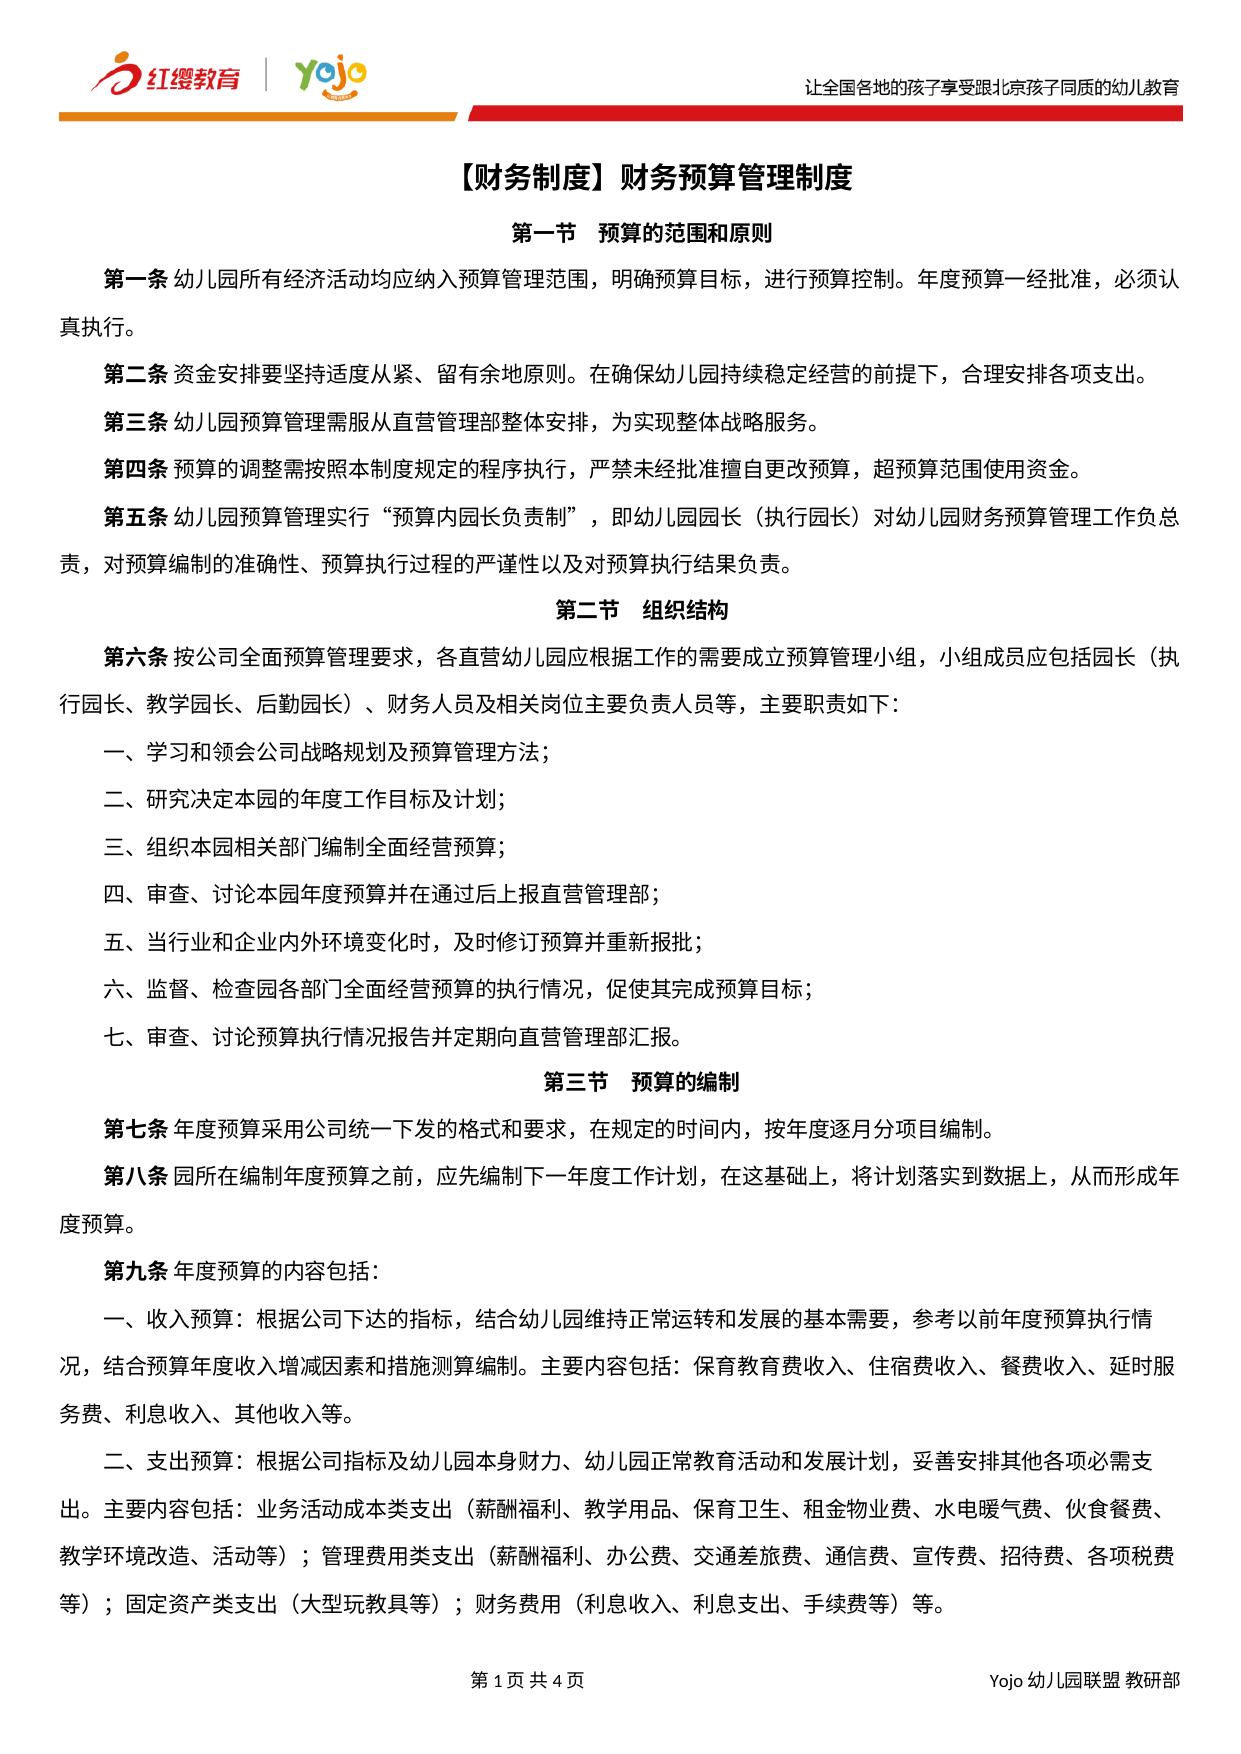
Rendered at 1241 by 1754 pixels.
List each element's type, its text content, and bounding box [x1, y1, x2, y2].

text 第六条 按公司全面预算管理要求，各直营幼儿园应根据工作的需要成立预算管理小组，小组成员应包括园长（执行园长、教学园长、后勤园长）、财务人员及相关岗位主要负责人员等，主要职责如下： [59, 639, 1181, 719]
text 七、审查、讨论预算执行情况报告并定期向直营管理部汇报。 [59, 1019, 1181, 1051]
text 二、研究决定本园的年度工作目标及计划； [59, 782, 1181, 814]
text 六、监督、检查园各部门全面经营预算的执行情况，促使其完成预算目标； [59, 972, 1181, 1004]
text 第四条 预算的调整需按照本制度规定的程序执行，严禁未经批准擅自更改预算，超预算范围使用资金。 [59, 452, 1181, 484]
picture [59, 31, 1183, 132]
text 第八条 园所在编制年度预算之前，应先编制下一年度工作计划，在这基础上，将计划落实到数据上，从而形成年度预算。 [59, 1159, 1181, 1238]
text 一、学习和领会公司战略规划及预算管理方法； [59, 734, 1181, 766]
text 三、组织本园相关部门编制全面经营预算； [59, 829, 1181, 861]
subtitle 【财务制度】财务预算管理制度 [59, 154, 1181, 196]
text 第三条 幼儿园预算管理需服从直营管理部整体安排，为实现整体战略服务。 [59, 405, 1181, 436]
text 第九条 年度预算的内容包括： [59, 1254, 1181, 1286]
list 预算的编制 [59, 1067, 1181, 1097]
list 收入预算：根据公司下达的指标，结合幼儿园维持正常运转和发展的基本需要，参考以前年度预算执行情况，结合预算年度收入增减因素和措施测算编制。主要内容包括：保育教育费收入、住宿费收入、餐费收入、延时服务费、利息收入、其他收入等。 [59, 1302, 1181, 1428]
text 四、审查、讨论本园年度预算并在通过后上报直营管理部； [59, 877, 1181, 909]
text 第七条 年度预算采用公司统一下发的格式和要求，在规定的时间内，按年度逐月分项目编制。 [59, 1112, 1181, 1143]
list 组织结构 [59, 595, 1181, 624]
text 第五条 幼儿园预算管理实行“预算内园长负责制”，即幼儿园园长（执行园长）对幼儿园财务预算管理工作负总责，对预算编制的准确性、预算执行过程的严谨性以及对预算执行结果负责。 [59, 500, 1181, 579]
text 五、当行业和企业内外环境变化时，及时修订预算并重新报批； [59, 924, 1181, 956]
list 预算的范围和原则 [59, 218, 1181, 247]
text 第二条 资金安排要坚持适度从紧、留有余地原则。在确保幼儿园持续稳定经营的前提下，合理安排各项支出。 [59, 357, 1181, 389]
text 第一条 幼儿园所有经济活动均应纳入预算管理范围，明确预算目标，进行预算控制。年度预算一经批准，必须认真执行。 [59, 262, 1181, 341]
list 支出预算：根据公司指标及幼儿园本身财力、幼儿园正常教育活动和发展计划，妥善安排其他各项必需支出。主要内容包括：业务活动成本类支出（薪酬福利、教学用品、保育卫生、租金物业费、水电暖气费、伙食餐费、教学环境改造、活动等）；管理费用类支出（薪酬福利、办公费、交通差旅费、通信费、宣传费、招待费、各项税费等）；固定资产类支出（大型玩教具等）；财务费用（利息收入、利息支出、手续费等）等。 [59, 1444, 1181, 1618]
